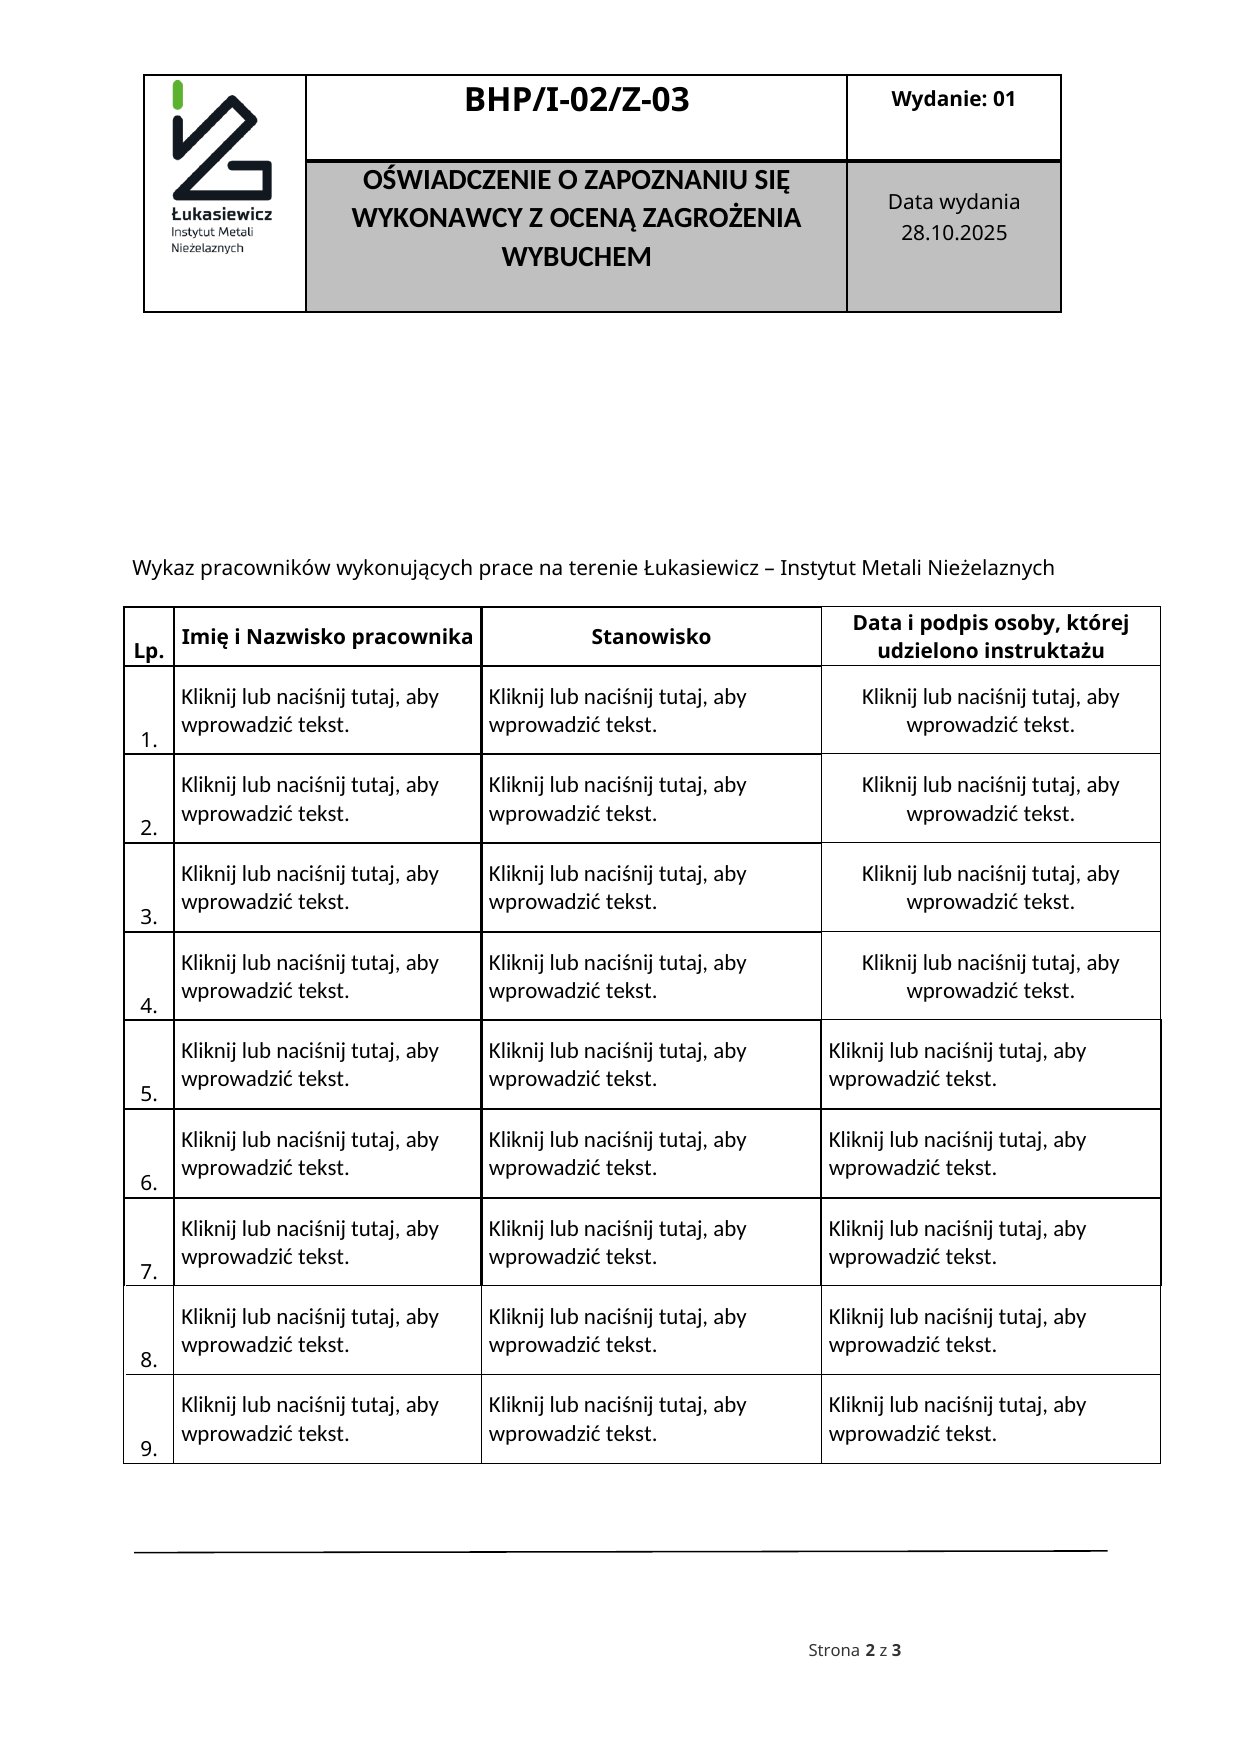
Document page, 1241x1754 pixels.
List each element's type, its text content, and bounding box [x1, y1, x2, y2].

table_cell 9. [124, 1374, 173, 1462]
table_header Lp. [125, 608, 173, 665]
table_cell 8. [124, 1286, 173, 1374]
table_header Stanowisko [483, 608, 821, 665]
table_header Imię i Nazwisko pracownika [175, 608, 480, 665]
text Wykaz pracowników wykonujących prace na terenie Łukasiewicz – Instytut Metali Nieżelaznych [132, 556, 1153, 581]
table_cell 1. [125, 667, 173, 753]
table_cell 7. [125, 1199, 173, 1285]
table_cell 5. [125, 1021, 173, 1108]
picture [171, 80, 272, 254]
table_cell 6. [125, 1110, 173, 1197]
table_cell 4. [125, 933, 173, 1019]
table_header Data i podpis osoby, której udzielono instruktażu [822, 607, 1160, 665]
table_cell 3. [125, 844, 173, 931]
table_cell 2. [125, 755, 173, 842]
